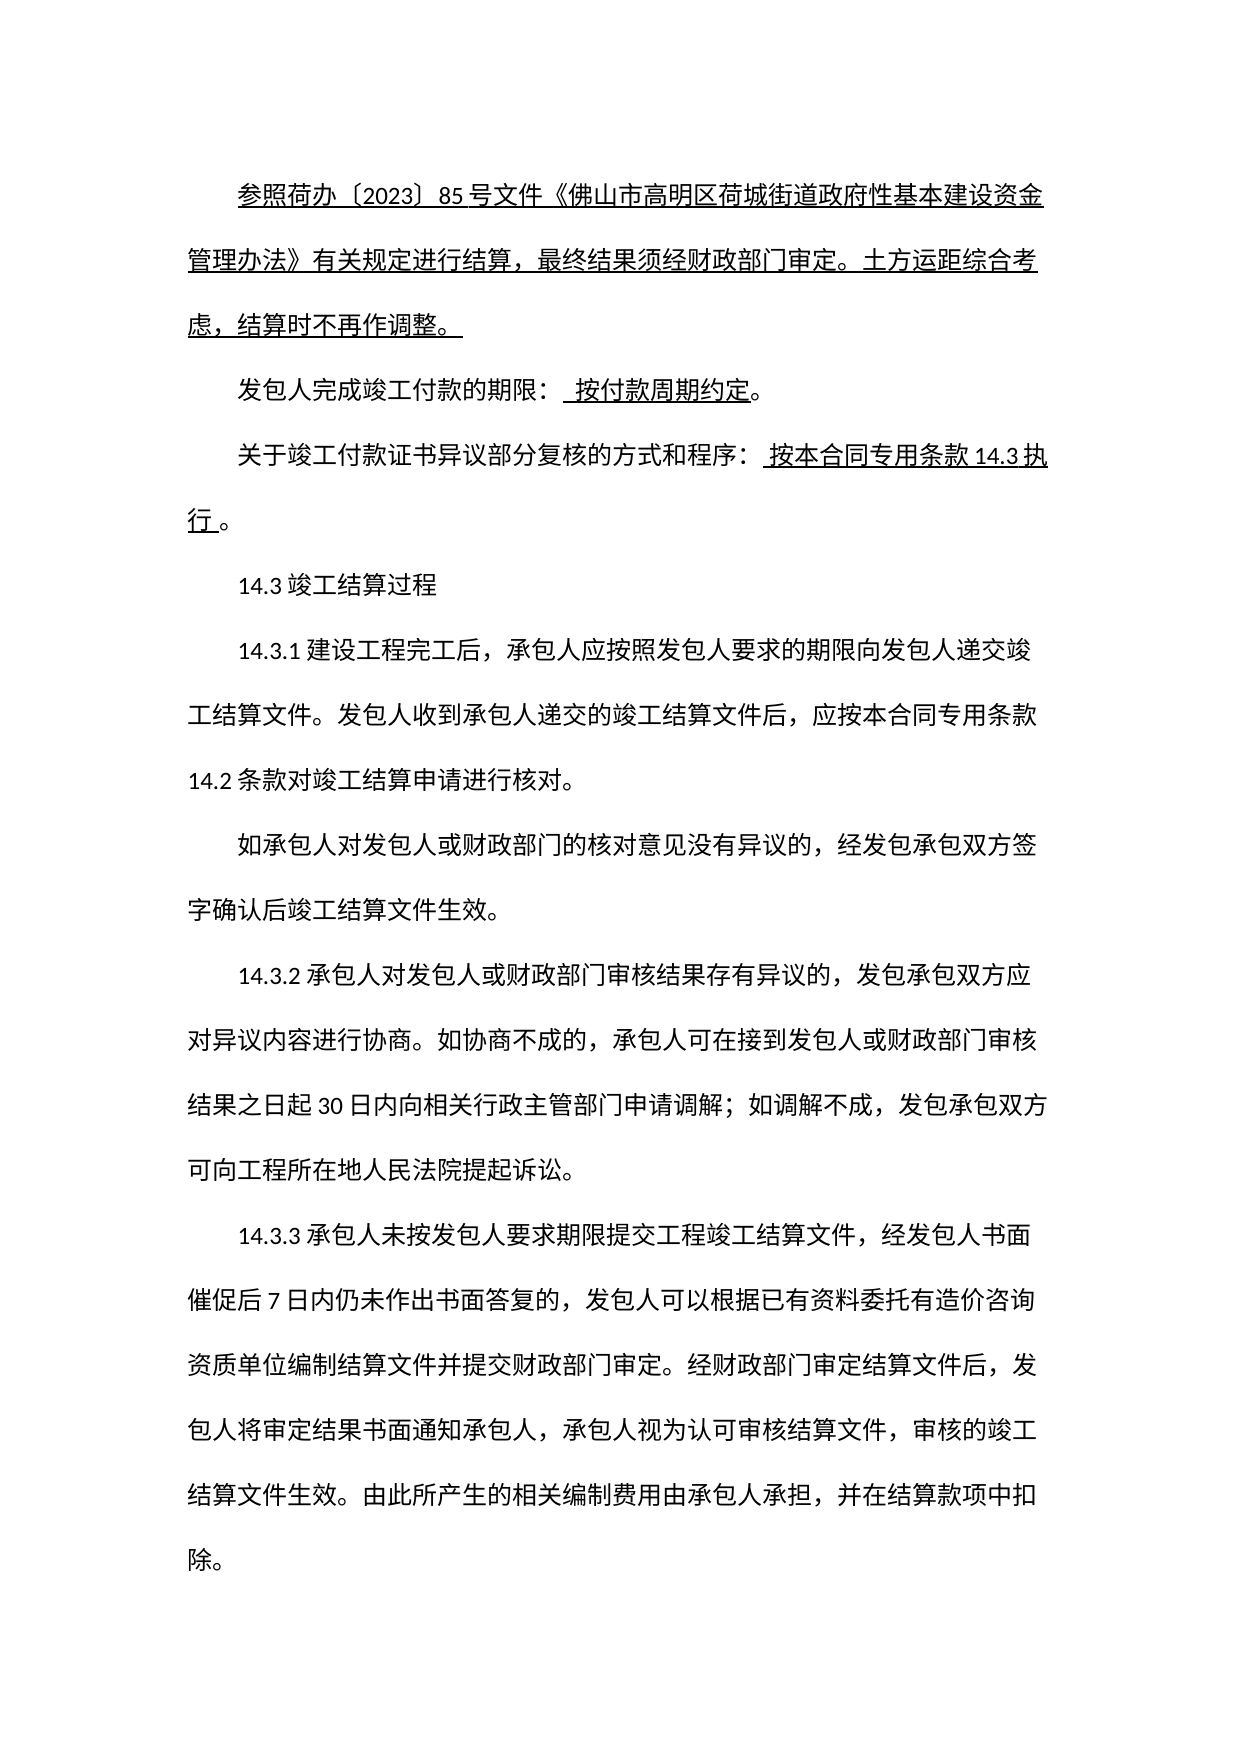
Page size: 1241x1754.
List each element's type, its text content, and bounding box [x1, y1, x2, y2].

text 发包人完成竣工付款的期限： 按付款周期约定。 [187, 357, 1053, 422]
text 如承包人对发包人或财政部门的核对意见没有异议的，经发包承包双方签字确认后竣工结算文件生效。 [187, 812, 1053, 942]
text 14.3 竣工结算过程 [187, 552, 1053, 617]
text 关于竣工付款证书异议部分复核的方式和程序： 按本合同专用条款14.3执行 。 [187, 422, 1053, 552]
text 参照荷办〔2023〕85号文件《佛山市高明区荷城街道政府性基本建设资金管理办法》有关规定进行结算，最终结果须经财政部门审定。土方运距综合考虑，结算时不再作调整。 [187, 162, 1053, 357]
text 14.3.3承包人未按发包人要求期限提交工程竣工结算文件，经发包人书面催促后7日内仍未作出书面答复的，发包人可以根据已有资料委托有造价咨询资质单位编制结算文件并提交财政部门审定。经财政部门审定结算文件后，发包人将审定结果书面通知承包人，承包人视为认可审核结算文件，审核的竣工结算文件生效。由此所产生的相关编制费用由承包人承担，并在结算款项中扣除。 [187, 1202, 1053, 1592]
text 14.3.1建设工程完工后，承包人应按照发包人要求的期限向发包人递交竣工结算文件。发包人收到承包人递交的竣工结算文件后，应按本合同专用条款14.2条款对竣工结算申请进行核对。 [187, 617, 1053, 812]
text 14.3.2承包人对发包人或财政部门审核结果存有异议的，发包承包双方应对异议内容进行协商。如协商不成的，承包人可在接到发包人或财政部门审核结果之日起30日内向相关行政主管部门申请调解；如调解不成，发包承包双方可向工程所在地人民法院提起诉讼。 [187, 942, 1053, 1202]
